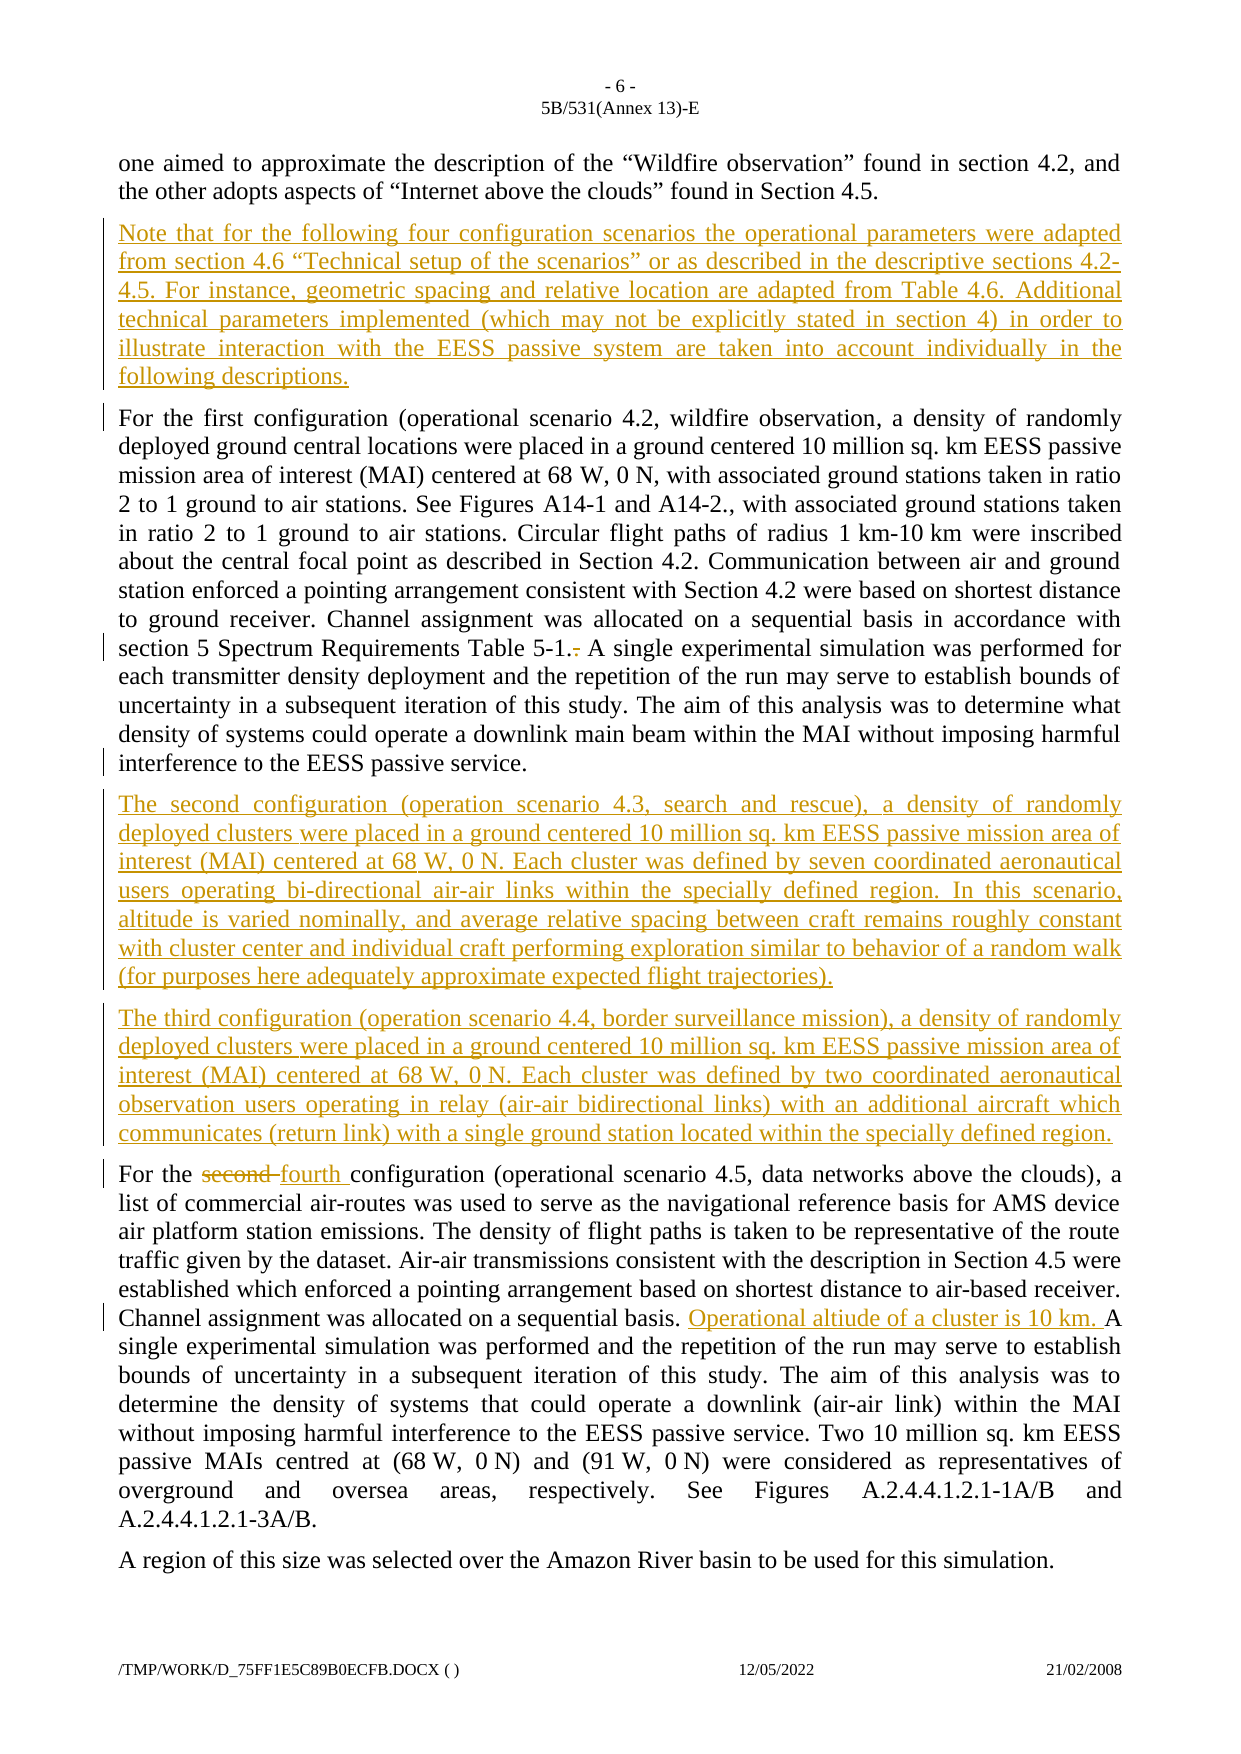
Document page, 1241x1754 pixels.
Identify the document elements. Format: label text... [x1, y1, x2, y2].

text For the configuration (operational scenario 4.5, data networks above the clouds), a list of commercial air-routes was used to serve as the navigational reference basis for AMS device air platform station emissions. The density of flight paths is taken to be representative of the route traffic given by the dataset. Air-air transmissions consistent with the description in Section 4.5 were established which enforced a pointing arrangement based on shortest distance to air-based receiver. Channel assignment was allocated on a sequential basis. A single experimental simulation was performed and the repetition of the run may serve to establish bounds of uncertainty in a subsequent iteration of this study. The aim of this analysis was to determine the density of systems that could operate a downlink (air-air link) within the MAI without imposing harmful interference to the EESS passive service. Two 10 million sq. km EESS passive MAIs centred at (68 W, 0 N) and (91 W, 0 N) were considered as representatives of overground and oversea areas, respectively. See Figures A.2.4.4.1.2.1-1A/B and A.2.4.4.1.2.1-3A/B. [118, 1159, 1122, 1533]
text A region of this size was selected over the Amazon River basin to be used for this simulation. [118, 1545, 1122, 1574]
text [118, 148, 1122, 205]
text For the first configuration (operational scenario 4.2, wildfire observation, a density of randomly deployed ground central locations were placed in a ground centered 10 million sq. km EESS passive mission area of interest (MAI) centered at 68 W, 0 N, with associated ground stations taken in ratio 2 to 1 ground to air stations. See Figures A14-1 and A14-2., with associated ground stations taken in ratio 2 to 1 ground to air stations. Circular flight paths of radius 1 km-10 km were inscribed about the central focal point as described in Section 4.2. Communication between air and ground station enforced a pointing arrangement consistent with Section 4.2 were based on shortest distance to ground receiver. Channel assignment was allocated on a sequential basis in accordance with section 5 Spectrum Requirements Table 5-1. A single experimental simulation was performed for each transmitter density deployment and the repetition of the run may serve to establish bounds of uncertainty in a subsequent iteration of this study. The aim of this analysis was to determine what density of systems could operate a downlink main beam within the MAI without imposing harmful interference to the EESS passive service. [118, 403, 1122, 776]
